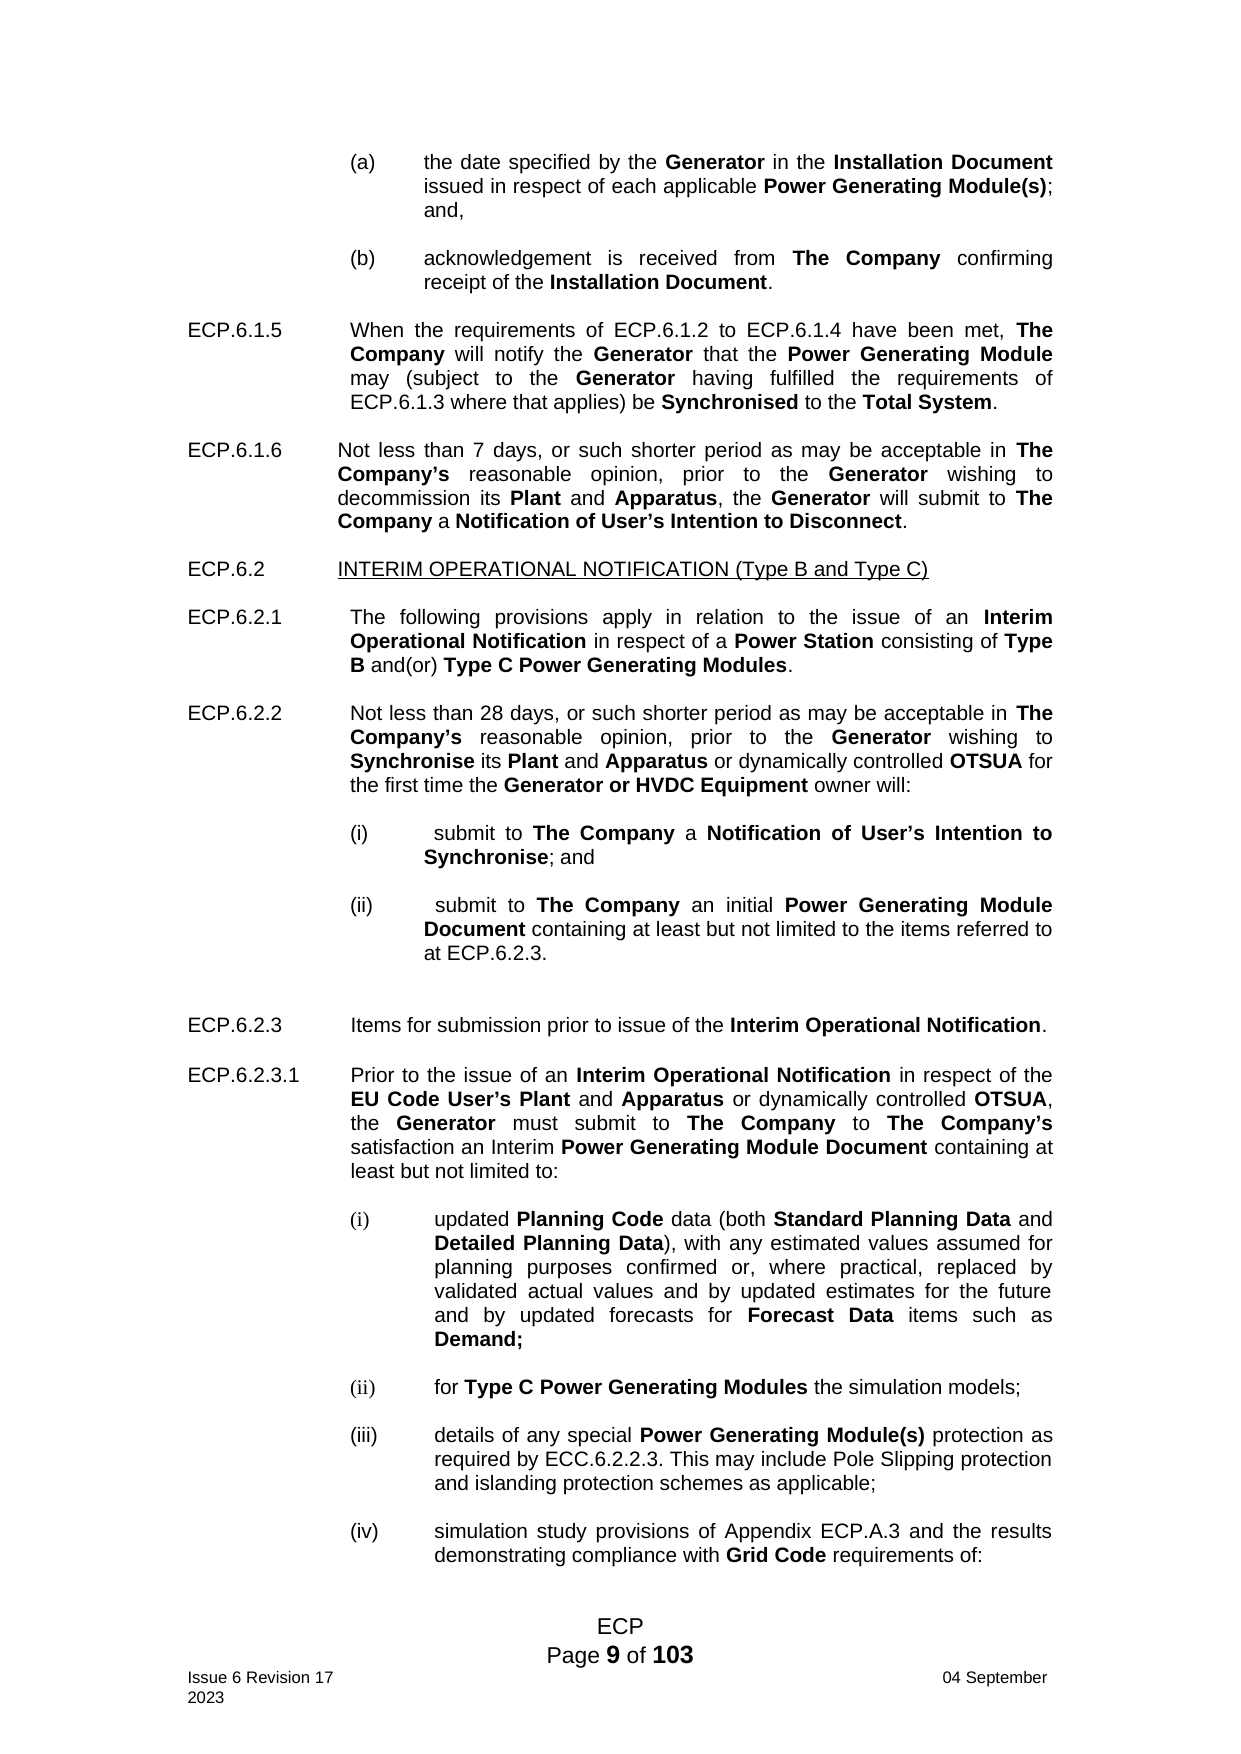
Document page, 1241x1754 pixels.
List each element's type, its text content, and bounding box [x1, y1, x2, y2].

text ECP.6.2.3.1 Prior to the issue of an Interim Operational Notification in respect of the EU Code User’s Plant and Apparatus or dynamically controlled OTSUA, the Generator must submit to The Company to The Company’s satisfaction an Interim Power Generating Module Document containing at least but not limited to: [187, 1063, 1053, 1183]
list simulation study provisions of Appendix ECP.A.3 and the results demonstrating compliance with Grid Code requirements of: [350, 1518, 1053, 1566]
text ECP.6.2.2 Not less than 28 days, or such shorter period as may be acceptable in The Company’s reasonable opinion, prior to the Generator wishing to Synchronise its Plant and Apparatus or dynamically controlled OTSUA for the first time the Generator or HVDC Equipment owner will: [187, 701, 1053, 797]
list submit to The Company a Notification of User’s Intention to Synchronise; and [350, 821, 1053, 869]
text (b) acknowledgement is received from The Company confirming receipt of the Installation Document. [350, 246, 1053, 294]
text ECP.6.1.5 When the requirements of ECP.6.1.2 to ECP.6.1.4 have been met, The Company will notify the Generator that the Power Generating Module may (subject to the Generator having fulfilled the requirements of ECP.6.1.3 where that applies) be Synchronised to the Total System. [187, 318, 1053, 413]
list submit to The Company an initial Power Generating Module Document containing at least but not limited to the items referred to at ECP.6.2.3. [350, 893, 1053, 964]
text ECP.6.1.6 Not less than 7 days, or such shorter period as may be acceptable in The Company’s reasonable opinion, prior to the Generator wishing to decommission its Plant and Apparatus, the Generator will submit to The Company a Notification of User’s Intention to Disconnect. [187, 437, 1053, 533]
text ECP.6.2.3 Items for submission prior to issue of the Interim Operational Notification. [187, 1012, 1053, 1036]
subtitle ECP.6.2 INTERIM OPERATIONAL NOTIFICATION (Type B and Type C) [187, 557, 1053, 581]
text ECP.6.2.1 The following provisions apply in relation to the issue of an Interim Operational Notification in respect of a Power Station consisting of Type B and(or) Type C Power Generating Modules. [187, 605, 1053, 677]
list details of any special Power Generating Module(s) protection as required by ECC.6.2.2.3. This may include Pole Slipping protection and islanding protection schemes as applicable; [350, 1423, 1053, 1494]
list for Type C Power Generating Modules the simulation models; [350, 1374, 1053, 1399]
text (a) the date specified by the Generator in the Installation Document issued in respect of each applicable Power Generating Module(s); and, [350, 150, 1053, 222]
list updated Planning Code data (both Standard Planning Data and Detailed Planning Data), with any estimated values assumed for planning purposes confirmed or, where practical, replaced by validated actual values and by updated estimates for the future and by updated forecasts for Forecast Data items such as Demand; [350, 1207, 1053, 1351]
